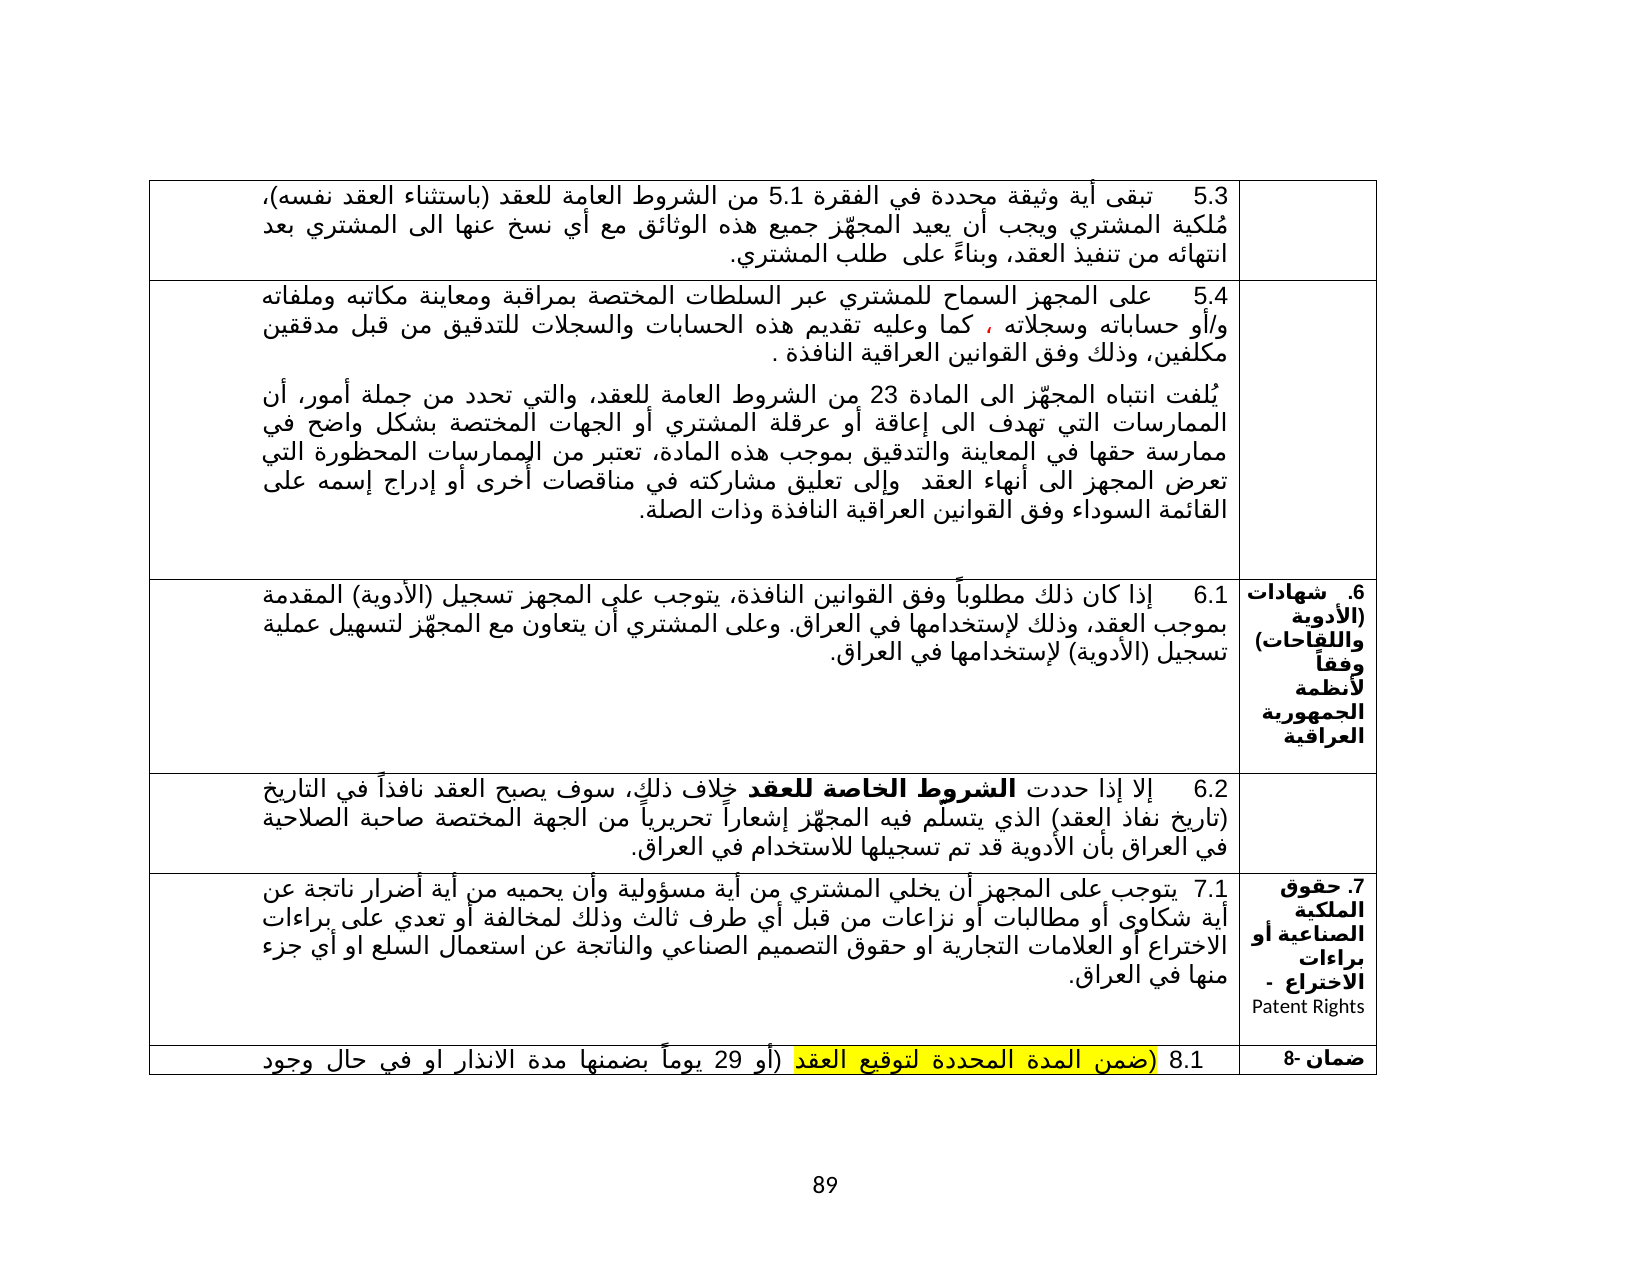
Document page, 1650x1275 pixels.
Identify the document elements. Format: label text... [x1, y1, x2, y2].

table_cell 7.1 يتوجب على المجهز أن يخلي المشتري من أية مسؤولية وأن يحميه من أية أضرار ناتجة عن أية شكاوى أو مطالبات أو نزاعات من قبل أي طرف ثالث وذلك لمخالفة أو تعدي على براءات الاختراع أو العلامات التجارية او حقوق التصميم الصناعي والناتجة عن استعمال السلع او أي جزء منها في العراق. [150, 874, 1239, 1044]
table_cell 5.4 على المجهز السماح للمشتري عبر السلطات المختصة بمراقبة ومعاينة مكاتبه وملفاته و/أو حساباته وسجلاته ، كما وعليه تقديم هذه الحسابات والسجلات للتدقيق من قبل مدققين مكلفين، وذلك وفق القوانين العراقية النافذة . يُلفت انتباه المجهّز الى المادة 23 من الشروط العامة للعقد، والتي تحدد من جملة أمور، أن الممارسات التي تهدف الى إعاقة أو عرقلة المشتري أو الجهات المختصة بشكل واضح في ممارسة حقها في المعاينة والتدقيق بموجب هذه المادة، تعتبر من الممارسات المحظورة التي تعرض المجهز الى أنهاء العقد وإلى تعليق مشاركته في مناقصات أُخرى أو إدراج إسمه على القائمة السوداء وفق القوانين العراقية النافذة وذات الصلة. [150, 281, 1239, 579]
table_cell 6. شهادات (الأدوية واللقاحات) وفقاً لأنظمة الجمهورية العراقية [1240, 580, 1376, 773]
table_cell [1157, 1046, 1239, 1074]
table_cell 5.3 تبقى أية وثيقة محددة في الفقرة 5.1 من الشروط العامة للعقد (باستثناء العقد نفسه)، مُلكية المشتري ويجب أن يعيد المجهّز جميع هذه الوثائق مع أي نسخ عنها الى المشتري بعد انتهائه من تنفيذ العقد، وبناءً على طلب المشتري. [150, 181, 1239, 280]
table_cell 6.1 إذا كان ذلك مطلوباً وفق القوانين النافذة، يتوجب على المجهز تسجيل (الأدوية) المقدمة بموجب العقد، وذلك لإستخدامها في العراق. وعلى المشتري أن يتعاون مع المجهّز لتسهيل عملية تسجيل (الأدوية) لإستخدامها في العراق. [150, 580, 1239, 773]
table_cell [1240, 181, 1376, 280]
table_cell 8- ضمان حسن الاداء [1240, 1046, 1376, 1074]
table_cell [1240, 774, 1376, 873]
table_cell 6.2 إلا إذا حددت الشروط الخاصة للعقد خلاف ذلك، سوف يصبح العقد نافذاً في التاريخ (تاريخ نفاذ العقد) الذي يتسلّم فيه المجهّز إشعاراً تحريرياً من الجهة المختصة صاحبة الصلاحية في العراق بأن الأدوية قد تم تسجيلها للاستخدام في العراق. [150, 774, 1239, 873]
table_cell [1240, 281, 1376, 579]
table_cell 7. حقوق الملكية الصناعية أو براءات الاختراع - Patent Rights [1240, 874, 1376, 1044]
